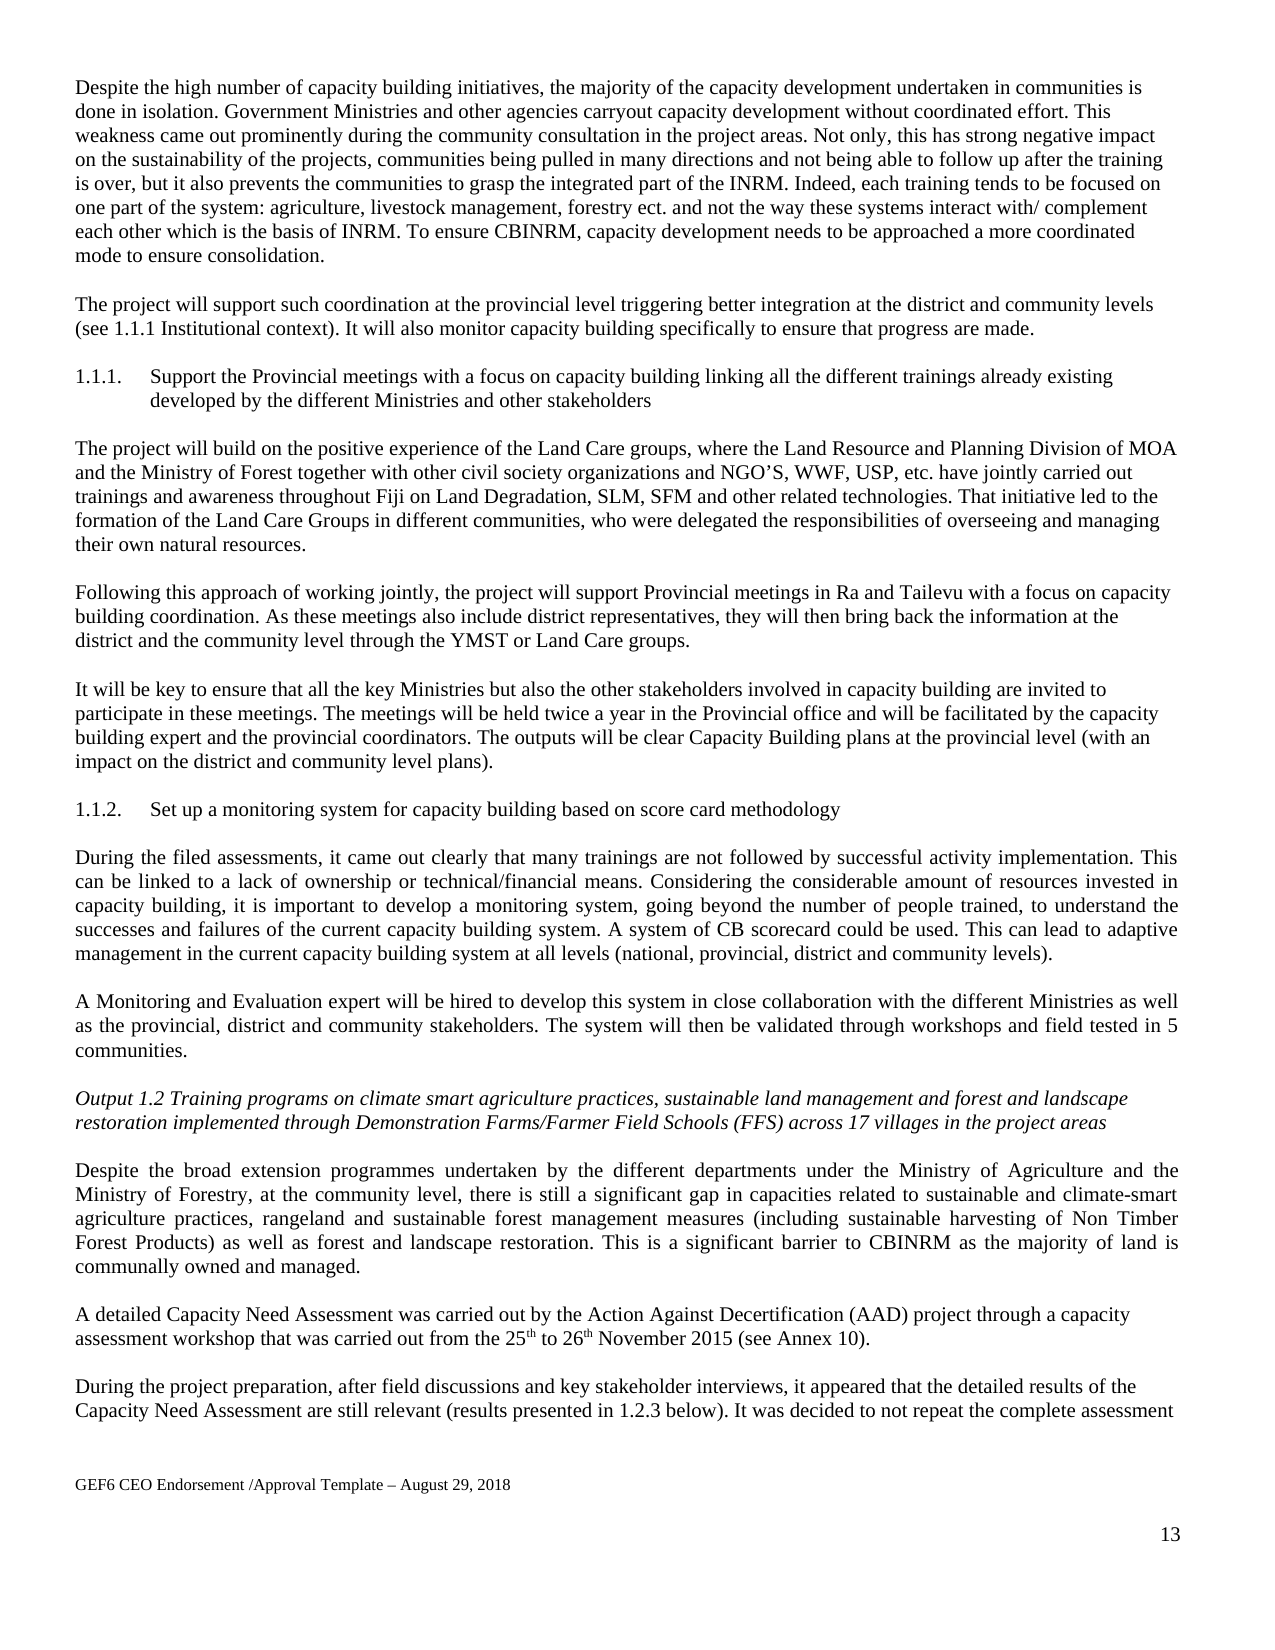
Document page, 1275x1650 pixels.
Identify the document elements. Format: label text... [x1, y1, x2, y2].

text A Monitoring and Evaluation expert will be hired to develop this system in close collaboration with the different Ministries as well as the provincial, district and community stakeholders. The system will then be validated through workshops and field tested in 5 communities. [75, 989, 1181, 1062]
text It will be key to ensure that all the key Ministries but also the other stakeholders involved in capacity building are invited to participate in these meetings. The meetings will be held twice a year in the Provincial office and will be facilitated by the capacity building expert and the provincial coordinators. The outputs will be clear Capacity Building plans at the provincial level (with an impact on the district and community level plans). [75, 677, 1181, 773]
text Output 1.2 Training programs on climate smart agriculture practices, sustainable land management and forest and landscape restoration implemented through Demonstration Farms/Farmer Field Schools (FFS) across 17 villages in the project areas [75, 1086, 1181, 1134]
text Despite the high number of capacity building initiatives, the majority of the capacity development undertaken in communities is done in isolation. Government Ministries and other agencies carryout capacity development without coordinated effort. This weakness came out prominently during the community consultation in the project areas. Not only, this has strong negative impact on the sustainability of the projects, communities being pulled in many directions and not being able to follow up after the training is over, but it also prevents the communities to grasp the integrated part of the INRM. Indeed, each training tends to be focused on one part of the system: agriculture, livestock management, forestry ect. and not the way these systems interact with/ complement each other which is the basis of INRM. To ensure CBINRM, capacity development needs to be approached a more coordinated mode to ensure consolidation. [75, 75, 1181, 267]
list Support the Provincial meetings with a focus on capacity building linking all the different trainings already existing developed by the different Ministries and other stakeholders [75, 364, 1181, 412]
text Following this approach of working jointly, the project will support Provincial meetings in Ra and Tailevu with a focus on capacity building coordination. As these meetings also include district representatives, they will then bring back the information at the district and the community level through the YMST or Land Care groups. [75, 580, 1181, 652]
text A detailed Capacity Need Assessment was carried out by the Action Against Decertification (AAD) project through a capacity assessment workshop that was carried out from the 25th to 26th November 2015 (see Annex 10). [75, 1302, 1181, 1350]
list Set up a monitoring system for capacity building based on score card methodology [75, 797, 1181, 821]
text Despite the broad extension programmes undertaken by the different departments under the Ministry of Agriculture and the Ministry of Forestry, at the community level, there is still a significant gap in capacities related to sustainable and climate-smart agriculture practices, rangeland and sustainable forest management measures (including sustainable harvesting of Non Timber Forest Products) as well as forest and landscape restoration. This is a significant barrier to CBINRM as the majority of land is communally owned and managed. [75, 1158, 1181, 1278]
text The project will build on the positive experience of the Land Care groups, where the Land Resource and Planning Division of MOA and the Ministry of Forest together with other civil society organizations and NGO’S, WWF, USP, etc. have jointly carried out trainings and awareness throughout Fiji on Land Degradation, SLM, SFM and other related technologies. That initiative led to the formation of the Land Care Groups in different communities, who were delegated the responsibilities of overseeing and managing their own natural resources. [75, 436, 1181, 556]
text During the filed assessments, it came out clearly that many trainings are not followed by successful activity implementation. This can be linked to a lack of ownership or technical/financial means. Considering the considerable amount of resources invested in capacity building, it is important to develop a monitoring system, going beyond the number of people trained, to understand the successes and failures of the current capacity building system. A system of CB scorecard could be used. This can lead to adaptive management in the current capacity building system at all levels (national, provincial, district and community levels). [75, 845, 1181, 965]
text The project will support such coordination at the provincial level triggering better integration at the district and community levels (see 1.1.1 Institutional context). It will also monitor capacity building specifically to ensure that progress are made. [75, 292, 1181, 340]
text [75, 1374, 1181, 1422]
